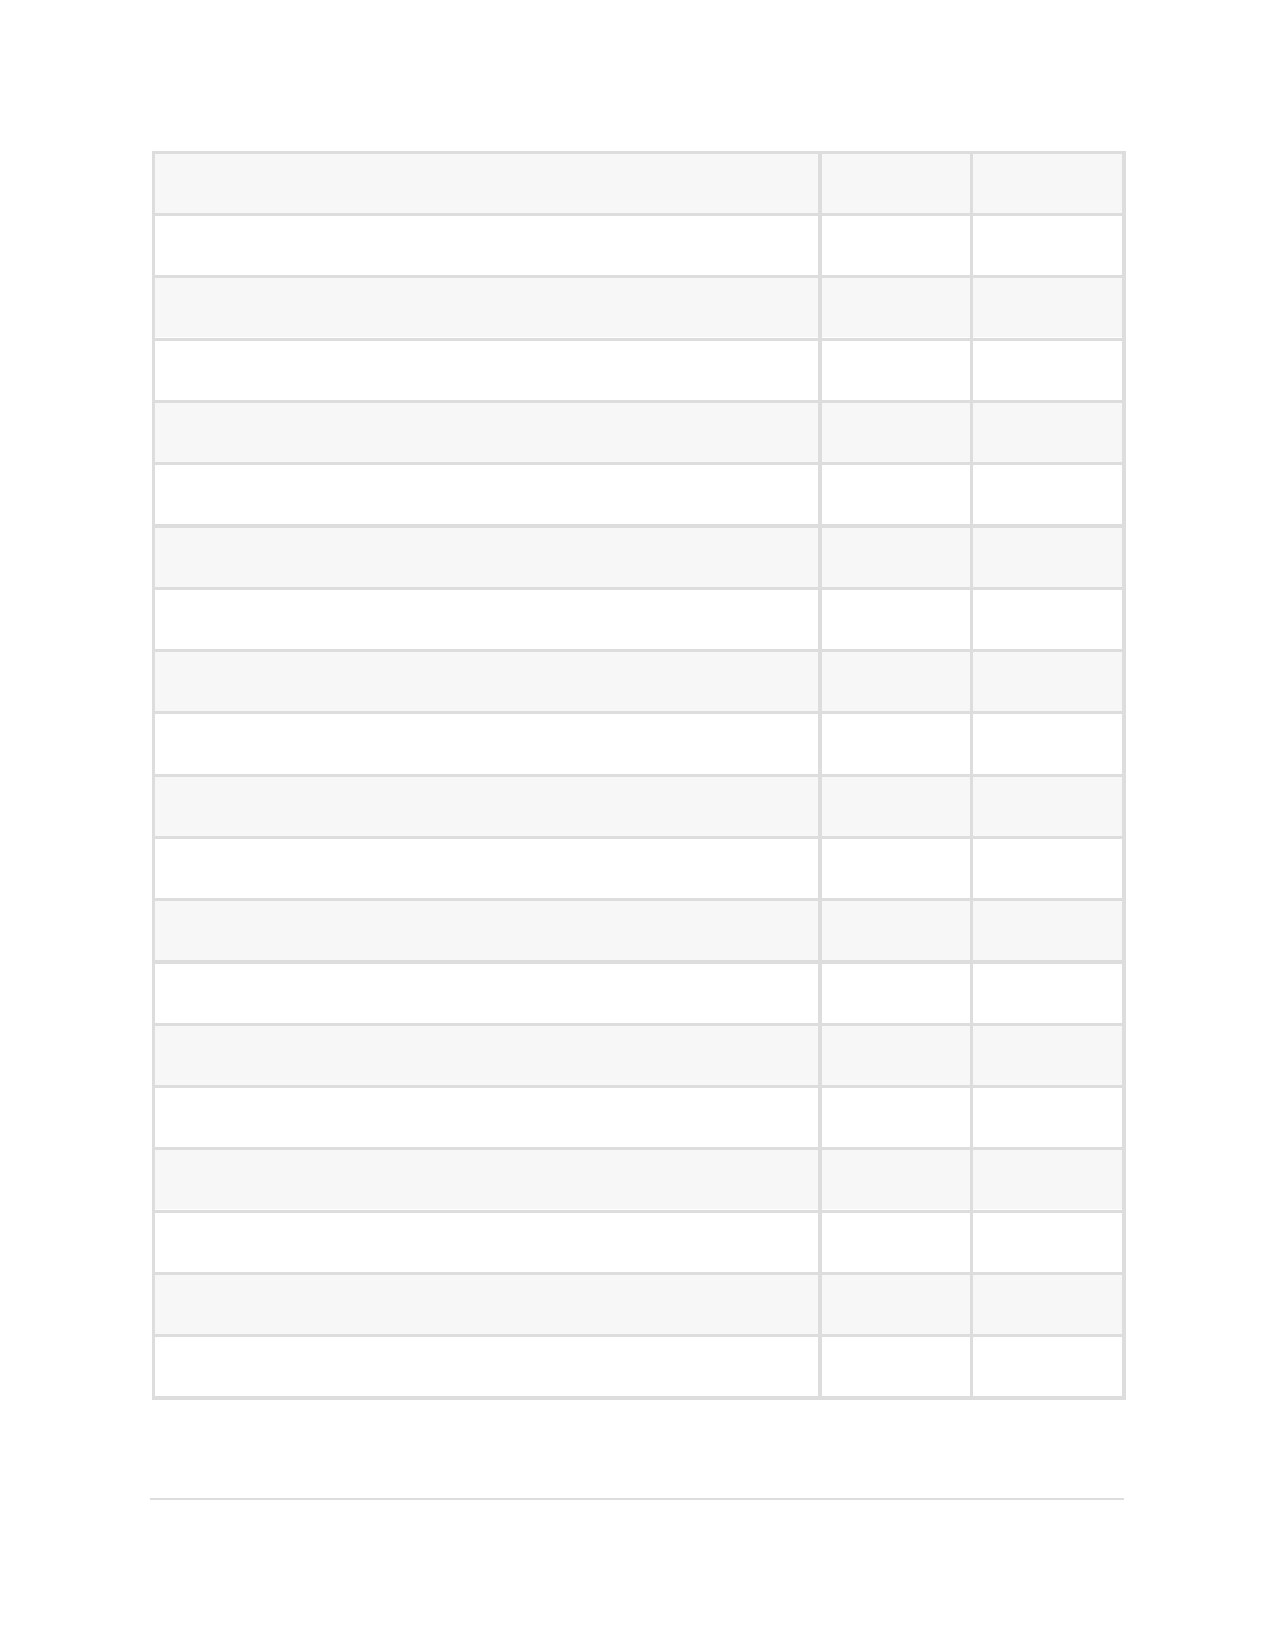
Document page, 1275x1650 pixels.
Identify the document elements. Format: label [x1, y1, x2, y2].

table_cell [973, 1026, 1122, 1085]
table_cell [973, 403, 1122, 462]
table_cell [973, 714, 1122, 773]
table_cell [822, 901, 970, 960]
table_cell [155, 528, 818, 587]
table_cell [973, 154, 1122, 213]
table_cell [155, 1337, 818, 1396]
table_cell [973, 590, 1122, 649]
table_cell [155, 964, 818, 1023]
table_cell [822, 465, 970, 524]
table_cell [155, 1150, 818, 1209]
table_cell [973, 839, 1122, 898]
table_cell [973, 278, 1122, 337]
table_cell [973, 964, 1122, 1023]
table_cell [822, 839, 970, 898]
table_cell [822, 714, 970, 773]
table_cell [822, 1026, 970, 1085]
table_cell [822, 216, 970, 275]
table_cell [822, 278, 970, 337]
table_cell [822, 1275, 970, 1334]
table_cell [155, 590, 818, 649]
table_cell [155, 278, 818, 337]
table_cell [973, 777, 1122, 836]
table_cell [155, 1026, 818, 1085]
table_cell [155, 465, 818, 524]
table_cell [973, 652, 1122, 711]
table_cell [822, 1213, 970, 1272]
table_cell [155, 1213, 818, 1272]
table_cell [822, 1150, 970, 1209]
table_cell [155, 154, 818, 213]
table_cell [822, 777, 970, 836]
table_cell [822, 964, 970, 1023]
table_cell [973, 341, 1122, 400]
table_cell [822, 528, 970, 587]
table_cell [822, 154, 970, 213]
table_cell [155, 839, 818, 898]
table_cell [155, 901, 818, 960]
table_cell [155, 403, 818, 462]
table_cell [155, 652, 818, 711]
table_cell [822, 590, 970, 649]
table_cell [822, 1337, 970, 1396]
table_cell [155, 341, 818, 400]
table_cell [973, 1275, 1122, 1334]
table_cell [973, 1337, 1122, 1396]
table_cell [822, 652, 970, 711]
table_cell [155, 216, 818, 275]
table_cell [973, 1213, 1122, 1272]
table_cell [822, 403, 970, 462]
table_cell [973, 528, 1122, 587]
table_cell [973, 1150, 1122, 1209]
table_cell [155, 1275, 818, 1334]
table_cell [155, 714, 818, 773]
table_cell [973, 901, 1122, 960]
table_cell [822, 341, 970, 400]
table_cell [155, 777, 818, 836]
table_cell [973, 1088, 1122, 1147]
table_cell [973, 216, 1122, 275]
table_cell [822, 1088, 970, 1147]
table_cell [155, 1088, 818, 1147]
table_cell [973, 465, 1122, 524]
